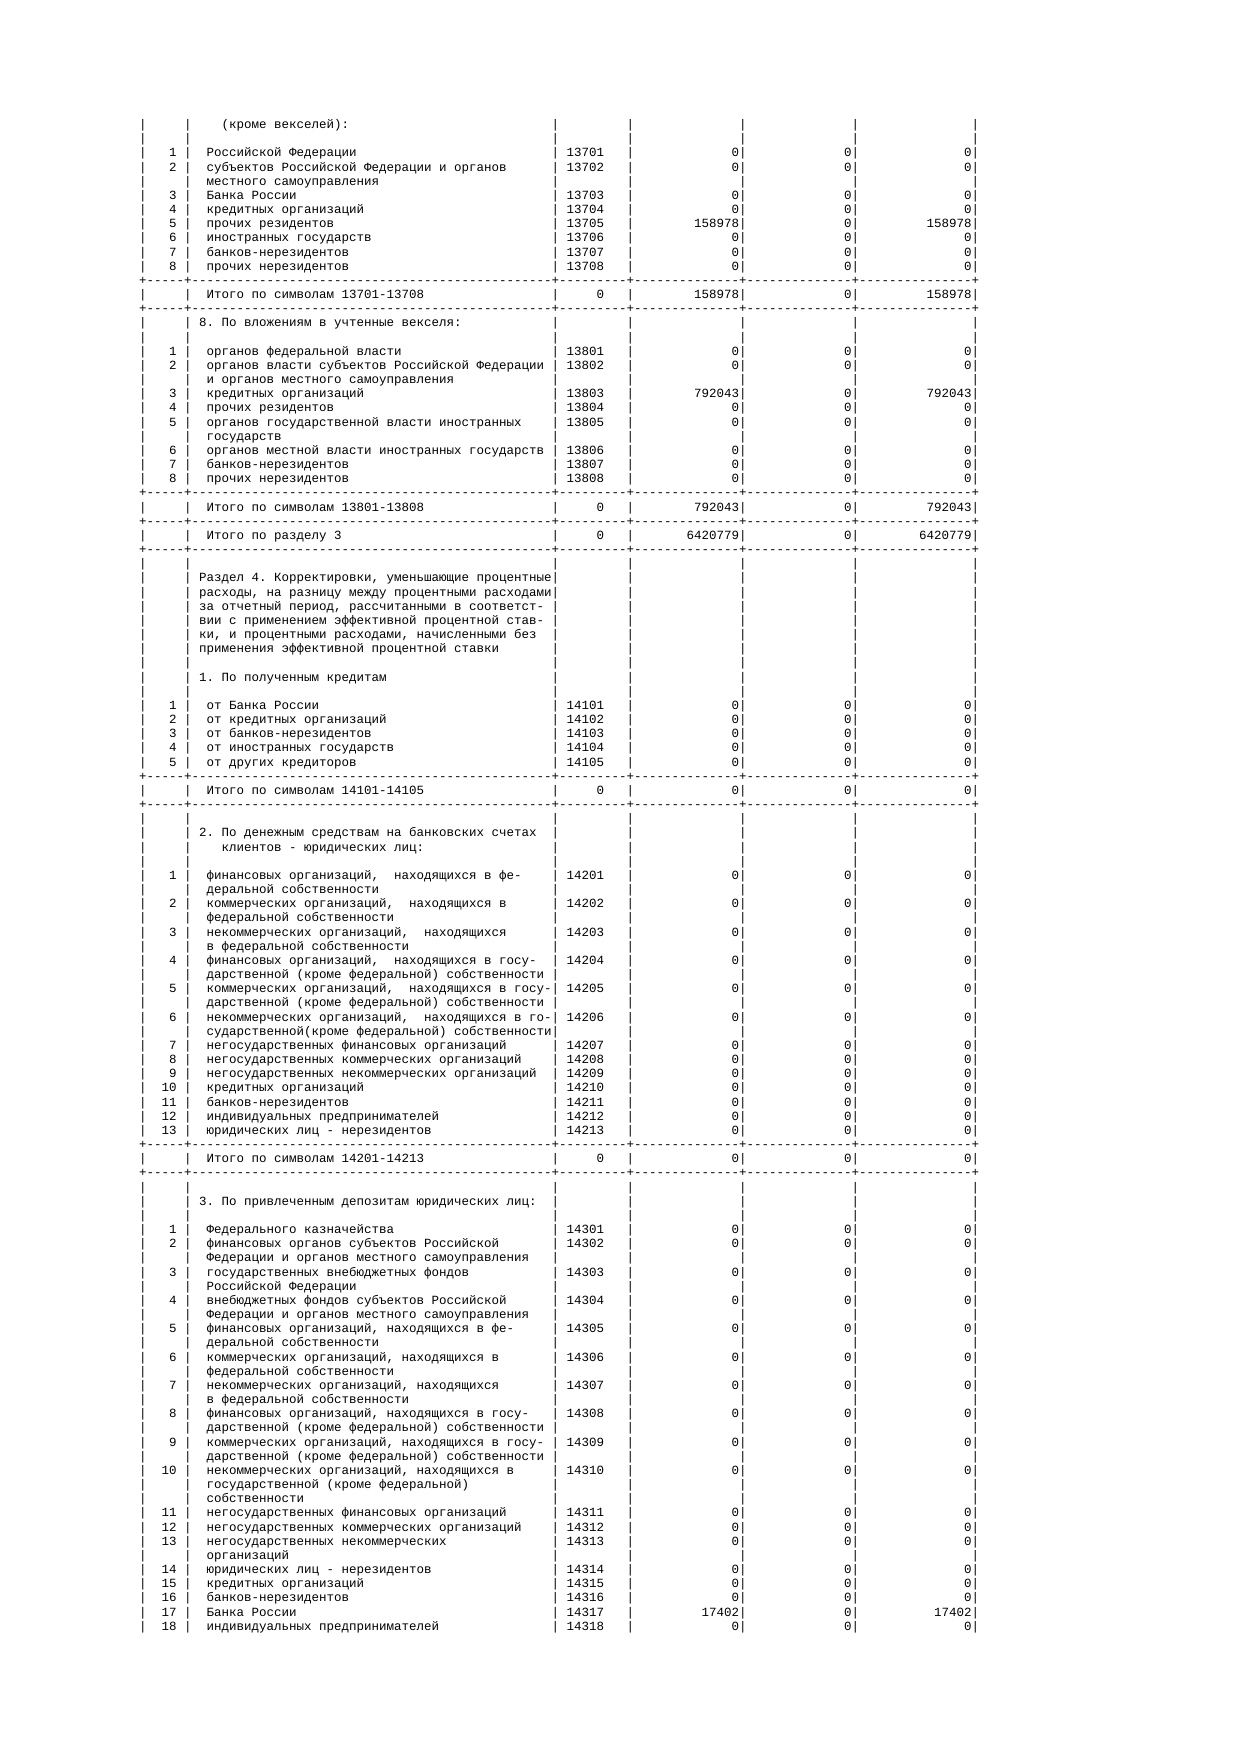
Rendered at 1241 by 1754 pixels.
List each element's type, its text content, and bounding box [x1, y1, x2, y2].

text | | Российской Федерации | | | | | [139, 1280, 1101, 1294]
text | 6 | некоммерческих организаций, находящихся в го-| 14206 | 0| 0| 0| [139, 1011, 1101, 1025]
text | 7 | некоммерческих организаций, находящихся | 14307 | 0| 0| 0| [139, 1379, 1101, 1393]
text | | Федерации и органов местного самоуправления | | | | | [139, 1308, 1101, 1322]
text | 10 | кредитных организаций | 14210 | 0| 0| 0| [139, 1081, 1101, 1096]
text | 6 | иностранных государств | 13706 | 0| 0| 0| [139, 231, 1101, 246]
text | | дарственной (кроме федеральной) собственности | | | | | [139, 1450, 1101, 1464]
text | | Федерации и органов местного самоуправления | | | | | [139, 1251, 1101, 1266]
text | | дарственной (кроме федеральной) собственности | | | | | [139, 968, 1101, 982]
text | | Раздел 4. Корректировки, уменьшающие процентные| | | | | [139, 571, 1101, 586]
text | 4 | финансовых организаций, находящихся в госу- | 14204 | 0| 0| 0| [139, 954, 1101, 968]
text | 1 | от Банка России | 14101 | 0| 0| 0| [139, 699, 1101, 713]
text +-----+------------------------------------------------+---------+--------------+--------------+---------------+ [139, 798, 1101, 812]
text | 13 | негосударственных некоммерческих | 14313 | 0| 0| 0| [139, 1535, 1101, 1549]
text | | собственности | | | | | [139, 1492, 1101, 1506]
text | | | | | | | [139, 855, 1101, 869]
text | 2 | субъектов Российской Федерации и органов | 13702 | 0| 0| 0| [139, 161, 1101, 175]
text | 14 | юридических лиц - нерезидентов | 14314 | 0| 0| 0| [139, 1563, 1101, 1577]
text | | | | | | | [139, 685, 1101, 699]
text | 6 | коммерческих организаций, находящихся в | 14306 | 0| 0| 0| [139, 1351, 1101, 1365]
text | 8 | негосударственных коммерческих организаций | 14208 | 0| 0| 0| [139, 1053, 1101, 1067]
text | 13 | юридических лиц - нерезидентов | 14213 | 0| 0| 0| [139, 1124, 1101, 1138]
text | 10 | некоммерческих организаций, находящихся в | 14310 | 0| 0| 0| [139, 1464, 1101, 1478]
text | | 2. По денежным средствам на банковских счетах | | | | | [139, 826, 1101, 841]
text | 1 | Российской Федерации | 13701 | 0| 0| 0| [139, 146, 1101, 161]
text | | Итого по символам 13701-13708 | 0 | 158978| 0| 158978| [139, 288, 1101, 302]
text +-----+------------------------------------------------+---------+--------------+--------------+---------------+ [139, 1166, 1101, 1181]
text | | Итого по символам 14101-14105 | 0 | 0| 0| 0| [139, 784, 1101, 798]
text | 17 | Банка России | 14317 | 17402| 0| 17402| [139, 1606, 1101, 1620]
text | | | | | | | [139, 557, 1101, 571]
text | 8 | прочих нерезидентов | 13708 | 0| 0| 0| [139, 260, 1101, 274]
text | | | | | | | [139, 1209, 1101, 1223]
text | | Итого по символам 13801-13808 | 0 | 792043| 0| 792043| [139, 501, 1101, 515]
text | 6 | органов местной власти иностранных государств | 13806 | 0| 0| 0| [139, 444, 1101, 458]
text | 11 | негосударственных финансовых организаций | 14311 | 0| 0| 0| [139, 1506, 1101, 1521]
text | 8 | финансовых организаций, находящихся в госу- | 14308 | 0| 0| 0| [139, 1407, 1101, 1421]
text | 2 | органов власти субъектов Российской Федерации | 13802 | 0| 0| 0| [139, 359, 1101, 373]
text | | Итого по символам 14201-14213 | 0 | 0| 0| 0| [139, 1152, 1101, 1166]
text +-----+------------------------------------------------+---------+--------------+--------------+---------------+ [139, 515, 1101, 529]
text | | 3. По привлеченным депозитам юридических лиц: | | | | | [139, 1195, 1101, 1209]
text | 2 | финансовых органов субъектов Российской | 14302 | 0| 0| 0| [139, 1237, 1101, 1251]
text | 3 | некоммерческих организаций, находящихся | 14203 | 0| 0| 0| [139, 926, 1101, 940]
text | 3 | кредитных организаций | 13803 | 792043| 0| 792043| [139, 387, 1101, 401]
text | | сударственной(кроме федеральной) собственности| | | | | [139, 1025, 1101, 1039]
text | | организаций | | | | | [139, 1549, 1101, 1563]
text | 7 | негосударственных финансовых организаций | 14207 | 0| 0| 0| [139, 1039, 1101, 1053]
text | 8 | прочих нерезидентов | 13808 | 0| 0| 0| [139, 472, 1101, 486]
text | 18 | индивидуальных предпринимателей | 14318 | 0| 0| 0| [139, 1620, 1101, 1634]
text | 9 | коммерческих организаций, находящихся в госу- | 14309 | 0| 0| 0| [139, 1436, 1101, 1450]
text | | государственной (кроме федеральной) | | | | | [139, 1478, 1101, 1492]
text | | дарственной (кроме федеральной) собственности | | | | | [139, 1421, 1101, 1436]
text | | расходы, на разницу между процентными расходами| | | | | [139, 586, 1101, 600]
text | | вии с применением эффективной процентной став- | | | | | [139, 614, 1101, 628]
text | 9 | негосударственных некоммерческих организаций | 14209 | 0| 0| 0| [139, 1067, 1101, 1081]
text | | | | | | | [139, 656, 1101, 671]
text | | деральной собственности | | | | | [139, 1336, 1101, 1351]
text | 4 | прочих резидентов | 13804 | 0| 0| 0| [139, 401, 1101, 416]
text | | 1. По полученным кредитам | | | | | [139, 671, 1101, 685]
text | | | | | | | [139, 132, 1101, 146]
text | | Итого по разделу 3 | 0 | 6420779| 0| 6420779| [139, 529, 1101, 543]
text | 12 | индивидуальных предпринимателей | 14212 | 0| 0| 0| [139, 1110, 1101, 1124]
text | 11 | банков-нерезидентов | 14211 | 0| 0| 0| [139, 1096, 1101, 1110]
text | 5 | прочих резидентов | 13705 | 158978| 0| 158978| [139, 217, 1101, 231]
text | 5 | от других кредиторов | 14105 | 0| 0| 0| [139, 756, 1101, 770]
text +-----+------------------------------------------------+---------+--------------+--------------+---------------+ [139, 1138, 1101, 1152]
text | 4 | внебюджетных фондов субъектов Российской | 14304 | 0| 0| 0| [139, 1294, 1101, 1308]
text | | | | | | | [139, 812, 1101, 826]
text | 12 | негосударственных коммерческих организаций | 14312 | 0| 0| 0| [139, 1521, 1101, 1535]
text | | федеральной собственности | | | | | [139, 911, 1101, 926]
text | 4 | от иностранных государств | 14104 | 0| 0| 0| [139, 741, 1101, 756]
text | 7 | банков-нерезидентов | 13807 | 0| 0| 0| [139, 458, 1101, 472]
text | | | | | | | [139, 1181, 1101, 1195]
text | | ки, и процентными расходами, начисленными без | | | | | [139, 628, 1101, 642]
text | | (кроме векселей): | | | | | [139, 118, 1101, 132]
text | | в федеральной собственности | | | | | [139, 1393, 1101, 1407]
text | 1 | Федерального казначейства | 14301 | 0| 0| 0| [139, 1223, 1101, 1237]
text | 1 | финансовых организаций, находящихся в фе- | 14201 | 0| 0| 0| [139, 869, 1101, 883]
text | 5 | коммерческих организаций, находящихся в госу-| 14205 | 0| 0| 0| [139, 982, 1101, 996]
text | | государств | | | | | [139, 430, 1101, 444]
text +-----+------------------------------------------------+---------+--------------+--------------+---------------+ [139, 274, 1101, 288]
text | | местного самоуправления | | | | | [139, 175, 1101, 189]
text | 3 | Банка России | 13703 | 0| 0| 0| [139, 189, 1101, 203]
text | 4 | кредитных организаций | 13704 | 0| 0| 0| [139, 203, 1101, 217]
text +-----+------------------------------------------------+---------+--------------+--------------+---------------+ [139, 543, 1101, 557]
text | 16 | банков-нерезидентов | 14316 | 0| 0| 0| [139, 1591, 1101, 1606]
text | 2 | коммерческих организаций, находящихся в | 14202 | 0| 0| 0| [139, 897, 1101, 911]
text | 3 | от банков-нерезидентов | 14103 | 0| 0| 0| [139, 727, 1101, 741]
text | | за отчетный период, рассчитанными в соответст- | | | | | [139, 600, 1101, 614]
text | | и органов местного самоуправления | | | | | [139, 373, 1101, 387]
text | | деральной собственности | | | | | [139, 883, 1101, 897]
text | | дарственной (кроме федеральной) собственности | | | | | [139, 996, 1101, 1011]
text +-----+------------------------------------------------+---------+--------------+--------------+---------------+ [139, 302, 1101, 316]
text | 5 | финансовых организаций, находящихся в фе- | 14305 | 0| 0| 0| [139, 1322, 1101, 1336]
text | | | | | | | [139, 331, 1101, 345]
text +-----+------------------------------------------------+---------+--------------+--------------+---------------+ [139, 770, 1101, 784]
text | | клиентов - юридических лиц: | | | | | [139, 841, 1101, 855]
text | 5 | органов государственной власти иностранных | 13805 | 0| 0| 0| [139, 416, 1101, 430]
text | 1 | органов федеральной власти | 13801 | 0| 0| 0| [139, 345, 1101, 359]
text | 7 | банков-нерезидентов | 13707 | 0| 0| 0| [139, 246, 1101, 260]
text | | 8. По вложениям в учтенные векселя: | | | | | [139, 316, 1101, 331]
text | 15 | кредитных организаций | 14315 | 0| 0| 0| [139, 1577, 1101, 1591]
text | | федеральной собственности | | | | | [139, 1365, 1101, 1379]
text | 2 | от кредитных организаций | 14102 | 0| 0| 0| [139, 713, 1101, 727]
text | | применения эффективной процентной ставки | | | | | [139, 642, 1101, 656]
text | | в федеральной собственности | | | | | [139, 940, 1101, 954]
text +-----+------------------------------------------------+---------+--------------+--------------+---------------+ [139, 486, 1101, 501]
text | 3 | государственных внебюджетных фондов | 14303 | 0| 0| 0| [139, 1266, 1101, 1280]
